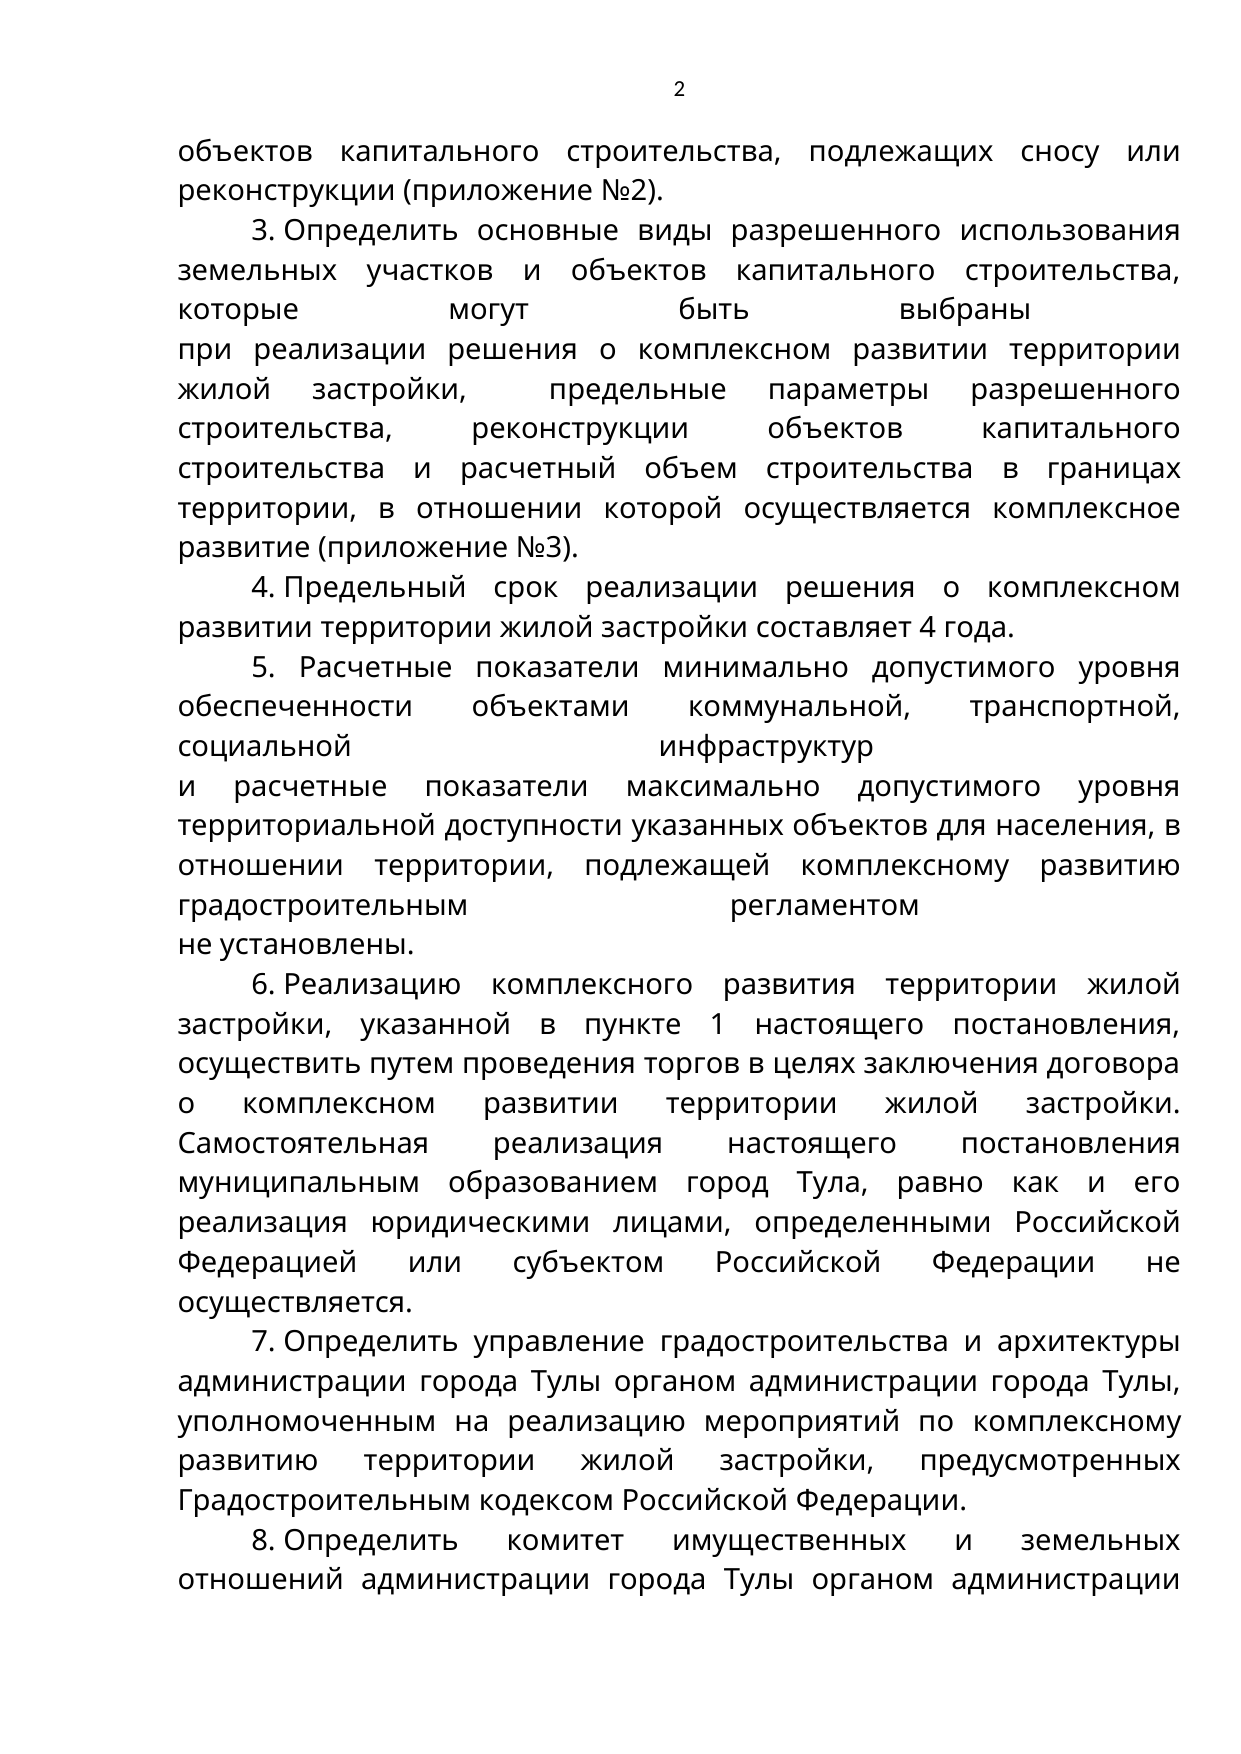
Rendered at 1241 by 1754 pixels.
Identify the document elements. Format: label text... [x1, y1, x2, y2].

text 4. Предельный срок реализации решения о комплексном развитии территории жилой застройки составляет 4 года. [177, 566, 1181, 646]
text 7. Определить управление градостроительства и архитектуры администрации города Тулы органом администрации города Тулы, уполномоченным на реализацию мероприятий по комплексному развитию территории жилой застройки, предусмотренных Градостроительным кодексом Российской Федерации. [177, 1321, 1181, 1519]
text 3. Определить основные виды разрешенного использования земельных участков и объектов капитального строительства, которые могут быть выбраны при реализации решения о комплексном развитии территории жилой застройки, предельные параметры разрешенного строительства, реконструкции объектов капитального строительства и расчетный объем строительства в границах территории, в отношении которой осуществляется комплексное развитие (приложение №3). [177, 209, 1181, 566]
text 5. Расчетные показатели минимально допустимого уровня обеспеченности объектами коммунальной, транспортной, социальной инфраструктур и расчетные показатели максимально допустимого уровня территориальной доступности указанных объектов для населения, в отношении территории, подлежащей комплексному развитию градостроительным регламентом не установлены. [177, 646, 1181, 963]
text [177, 130, 1181, 209]
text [177, 1519, 1181, 1598]
text 6. Реализацию комплексного развития территории жилой застройки, указанной в пункте 1 настоящего постановления, осуществить путем проведения торгов в целях заключения договора о комплексном развитии территории жилой застройки. Самостоятельная реализация настоящего постановления муниципальным образованием город Тула, равно как и его реализация юридическими лицами, определенными Российской Федерацией или субъектом Российской Федерации не осуществляется. [177, 963, 1181, 1321]
